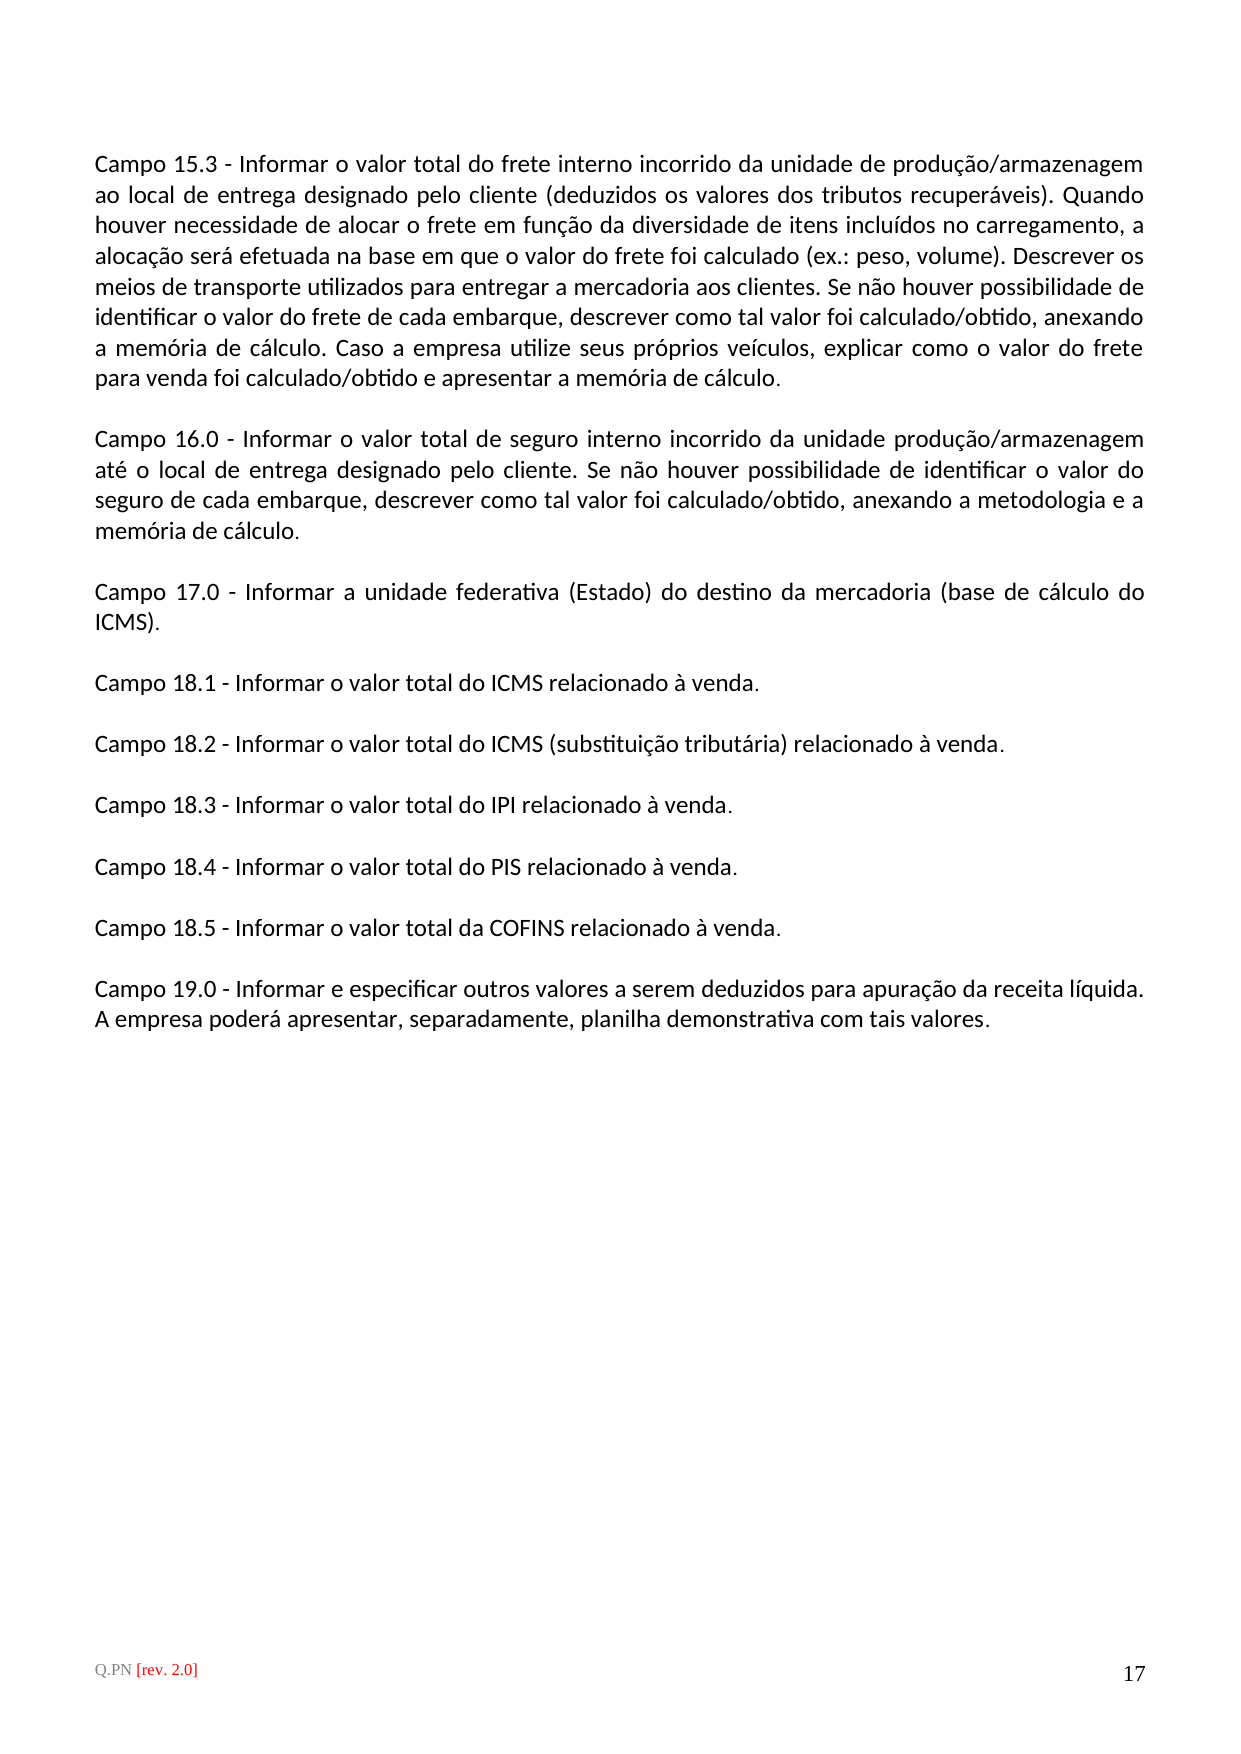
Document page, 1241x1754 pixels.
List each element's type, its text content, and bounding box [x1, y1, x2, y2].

text Campo 18.3 - Informar o valor total do IPI relacionado à venda. [94, 789, 1146, 820]
text Campo 19.0 - Informar e especificar outros valores a serem deduzidos para apuração da receita líquida. A empresa poderá apresentar, separadamente, planilha demonstrativa com tais valores. [94, 973, 1146, 1034]
text Campo 18.4 - Informar o valor total do PIS relacionado à venda. [94, 851, 1146, 881]
text Campo 17.0 - Informar a unidade federativa (Estado) do destino da mercadoria (base de cálculo do ICMS). [94, 576, 1146, 637]
text Campo 16.0 - Informar o valor total de seguro interno incorrido da unidade produção/armazenagem até o local de entrega designado pelo cliente. Se não houver possibilidade de identificar o valor do seguro de cada embarque, descrever como tal valor foi calculado/obtido, anexando a metodologia e a memória de cálculo. [94, 423, 1146, 545]
text Campo 18.5 - Informar o valor total da COFINS relacionado à venda. [94, 912, 1146, 942]
text Campo 15.3 - Informar o valor total do frete interno incorrido da unidade de produção/armazenagem ao local de entrega designado pelo cliente (deduzidos os valores dos tributos recuperáveis). Quando houver necessidade de alocar o frete em função da diversidade de itens incluídos no carregamento, a alocação será efetuada na base em que o valor do frete foi calculado (ex.: peso, volume). Descrever os meios de transporte utilizados para entregar a mercadoria aos clientes. Se não houver possibilidade de identificar o valor do frete de cada embarque, descrever como tal valor foi calculado/obtido, anexando a memória de cálculo. Caso a empresa utilize seus próprios veículos, explicar como o valor do frete para venda foi calculado/obtido e apresentar a memória de cálculo. [94, 149, 1146, 393]
text Campo 18.2 - Informar o valor total do ICMS (substituição tributária) relacionado à venda. [94, 728, 1146, 759]
text Campo 18.1 - Informar o valor total do ICMS relacionado à venda. [94, 667, 1146, 698]
